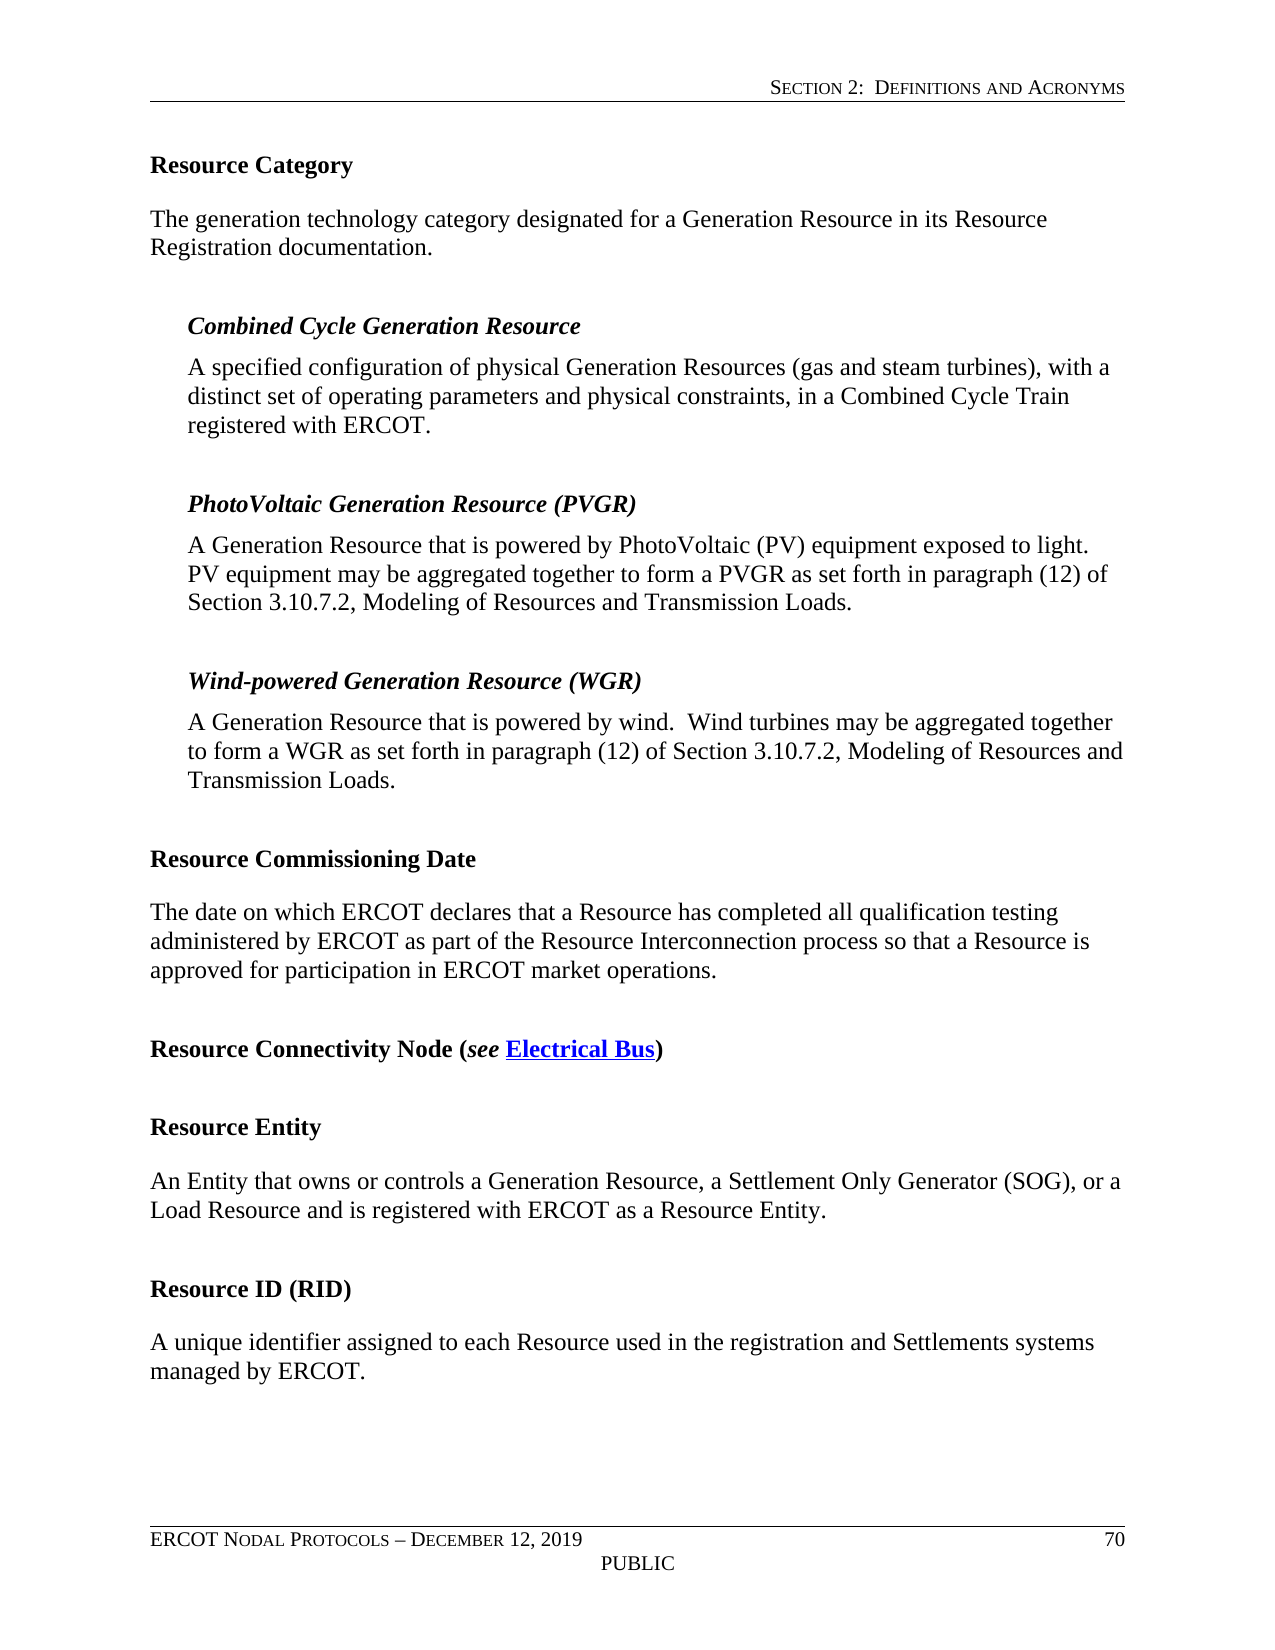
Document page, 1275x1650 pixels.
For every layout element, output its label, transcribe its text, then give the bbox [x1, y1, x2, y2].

text Resource Commissioning Date [150, 844, 1125, 872]
text A specified configuration of physical Generation Resources (gas and steam turbines), with a distinct set of operating parameters and physical constraints, in a Combined Cycle Train registered with ERCOT. [187, 352, 1125, 439]
text Wind-powered Generation Resource (WGR) [187, 666, 1125, 695]
text PhotoVoltaic Generation Resource (PVGR) [187, 489, 1125, 517]
text The date on which ERCOT declares that a Resource has completed all qualification testing administered by ERCOT as part of the Resource Interconnection process so that a Resource is approved for participation in ERCOT market operations. [150, 897, 1125, 984]
text A Generation Resource that is powered by wind. Wind turbines may be aggregated together to form a WGR as set forth in paragraph (12) of Section 3.10.7.2, Modeling of Resources and Transmission Loads. [187, 707, 1125, 794]
text An Entity that owns or controls a Generation Resource, a Settlement Only Generator (SOG), or a Load Resource and is registered with ERCOT as a Resource Entity. [150, 1166, 1125, 1224]
text A unique identifier assigned to each Resource used in the registration and Settlements systems managed by ERCOT. [150, 1327, 1125, 1385]
text Resource ID (RID) [150, 1274, 1125, 1302]
text The generation technology category designated for a Generation Resource in its Resource Registration documentation. [150, 204, 1125, 261]
text Resource Entity [150, 1112, 1125, 1141]
text Resource Category [150, 150, 1125, 179]
text A Generation Resource that is powered by PhotoVoltaic (PV) equipment exposed to light. PV equipment may be aggregated together to form a PVGR as set forth in paragraph (12) of Section 3.10.7.2, Modeling of Resources and Transmission Loads. [187, 530, 1125, 616]
text Combined Cycle Generation Resource [187, 311, 1125, 340]
text Resource Connectivity Node (see Electrical Bus) [150, 1034, 1125, 1062]
